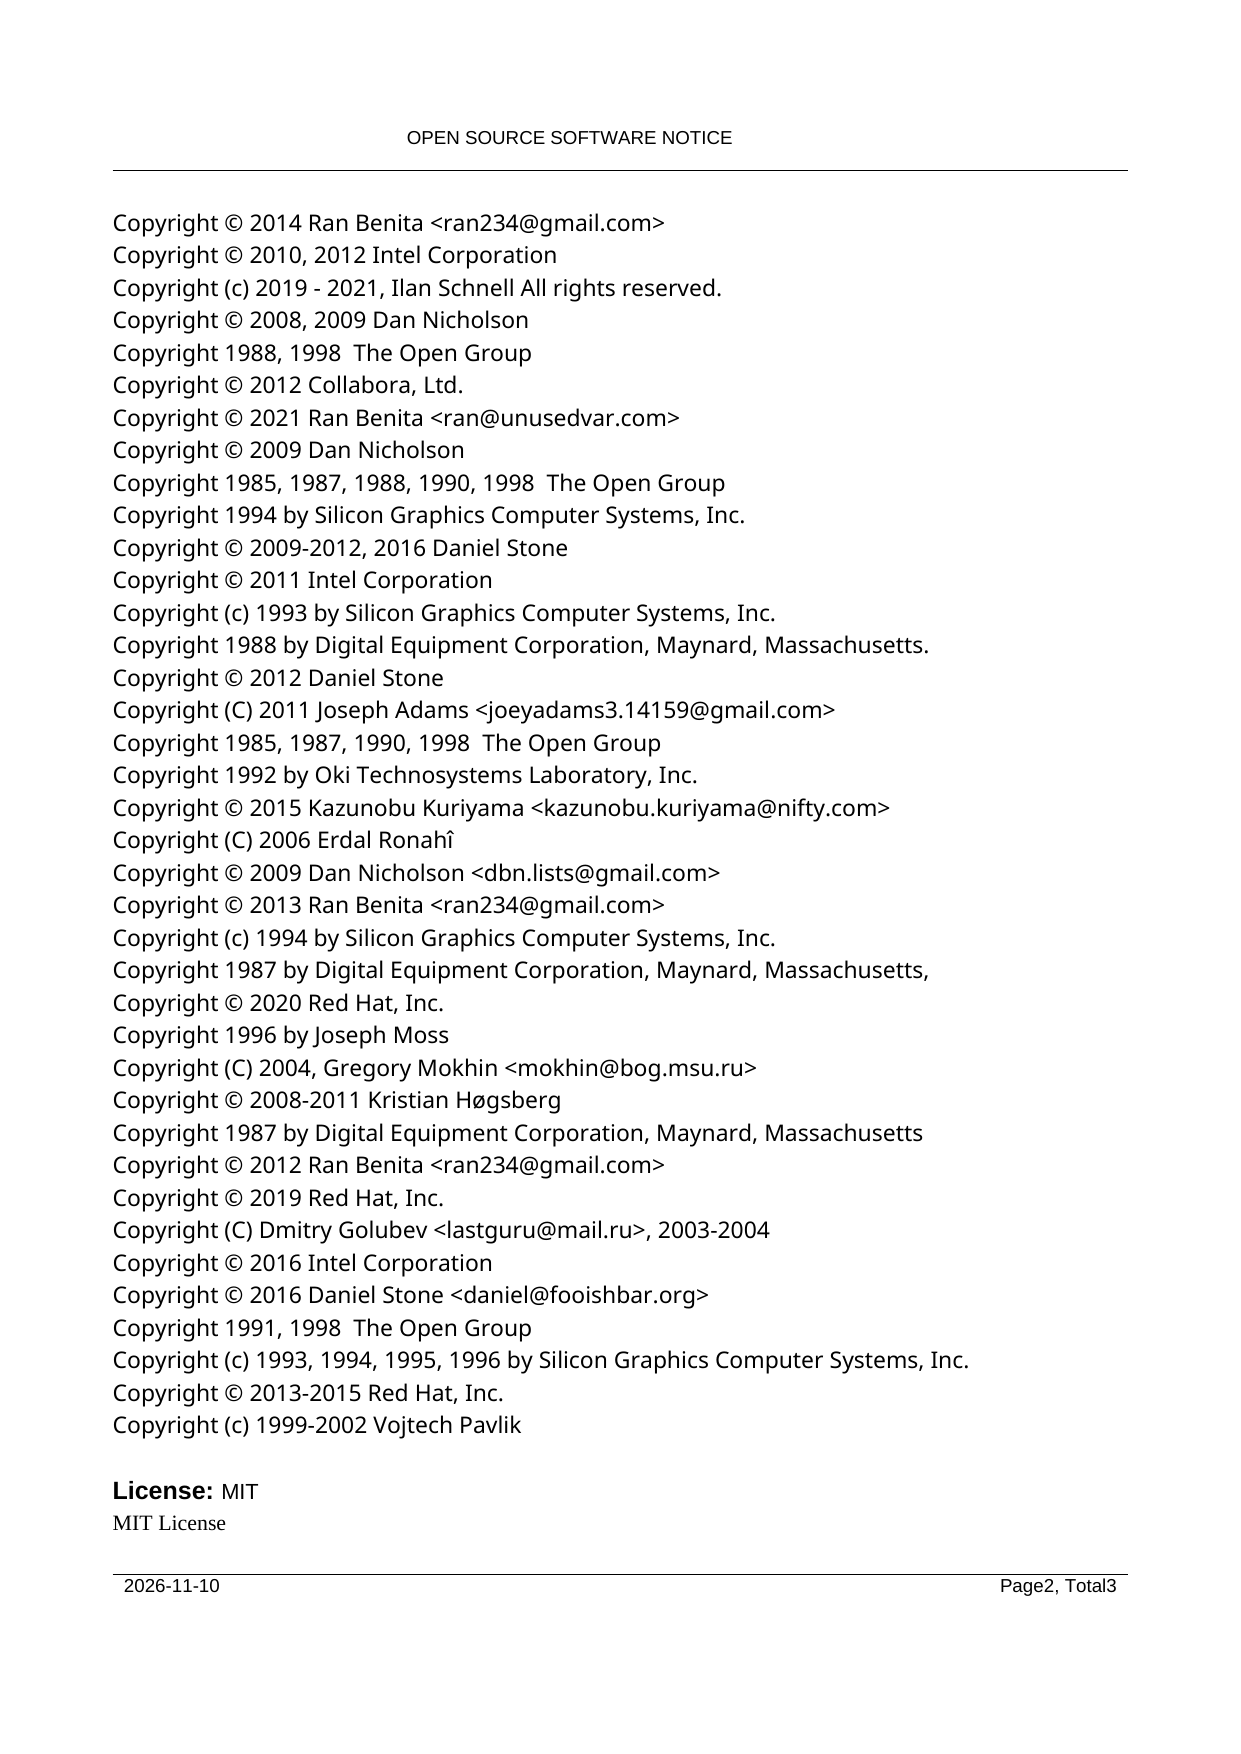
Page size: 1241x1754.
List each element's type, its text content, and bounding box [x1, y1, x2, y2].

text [112, 1506, 1128, 1539]
text License: MIT [112, 1474, 1128, 1506]
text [112, 206, 1128, 1474]
